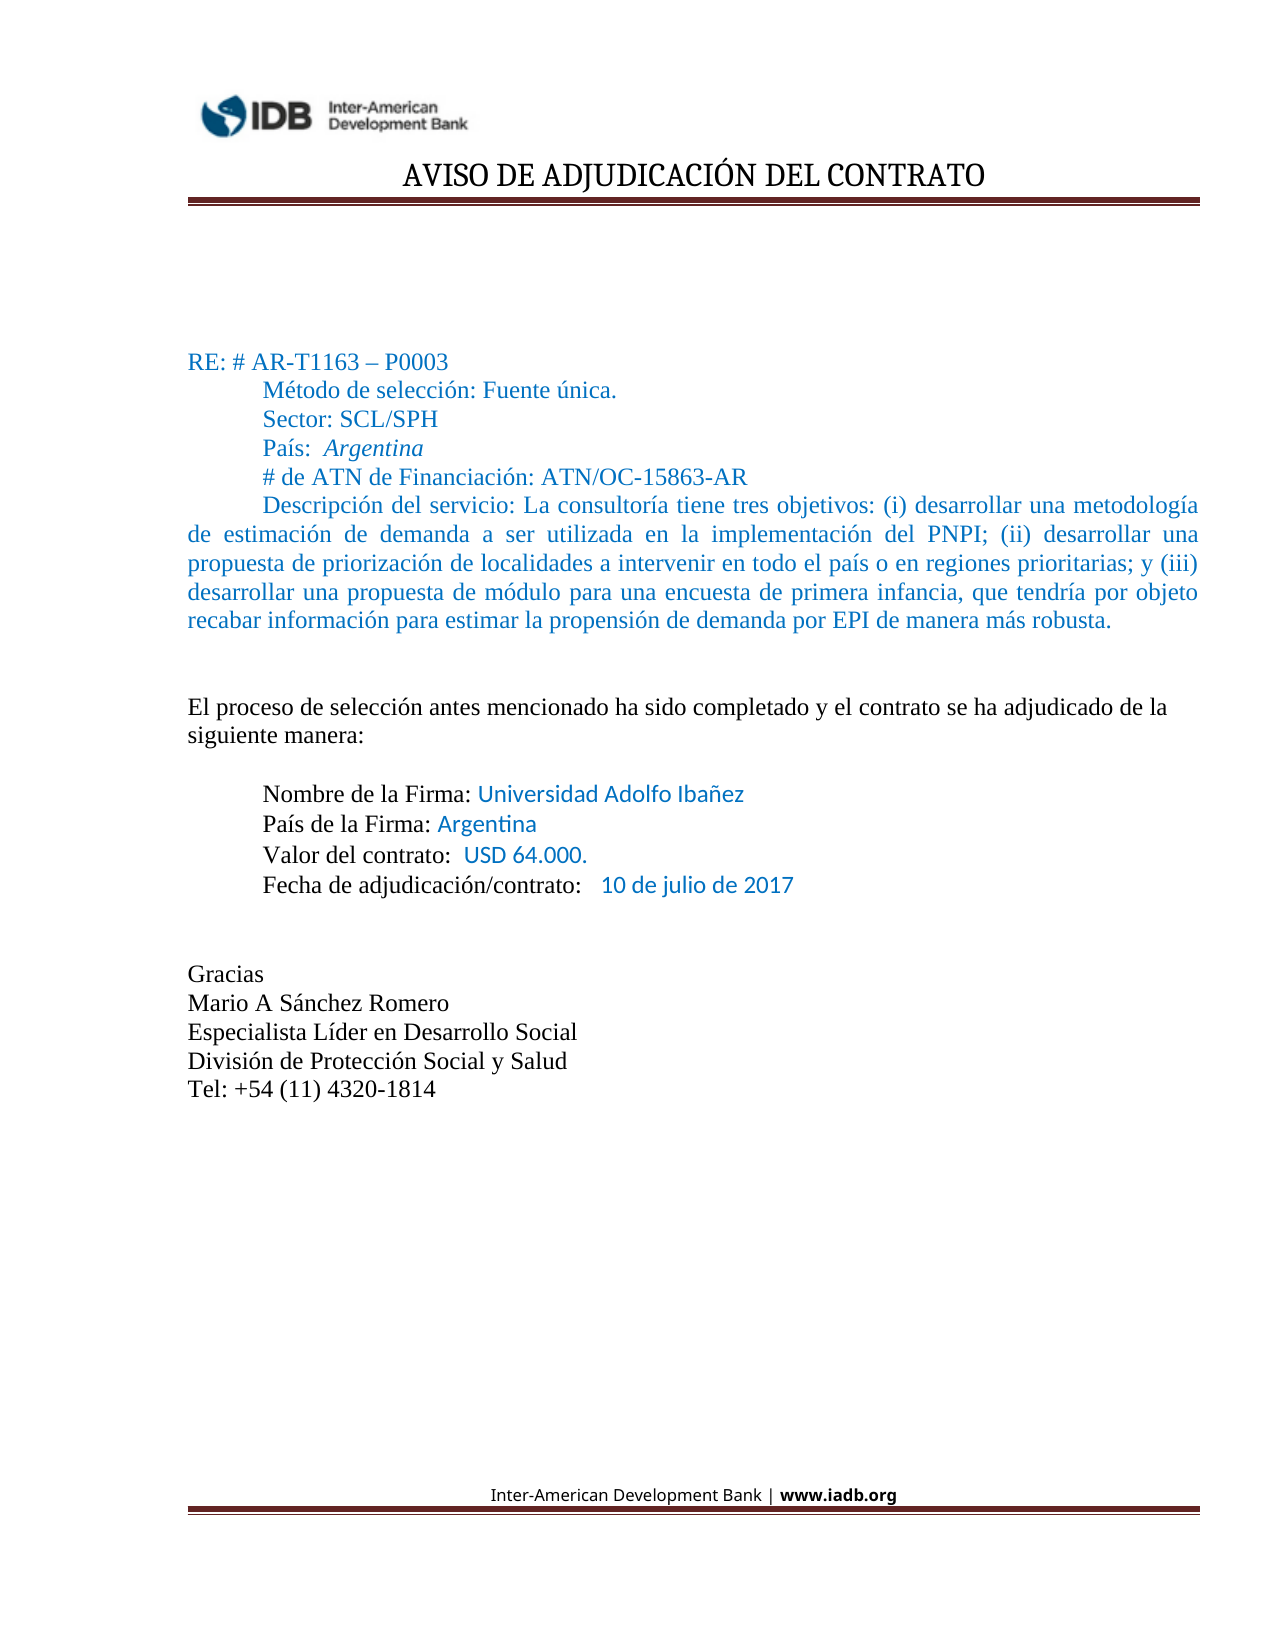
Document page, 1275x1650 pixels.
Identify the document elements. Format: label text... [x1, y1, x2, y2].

text Sector: SCL/SPH [187, 404, 1200, 433]
text El proceso de selección antes mencionado ha sido completado y el contrato se ha adjudicado de la siguiente manera: [187, 692, 1200, 749]
text Fecha de adjudicación/contrato: 10 de julio de 2017 [262, 870, 1200, 900]
picture [187, 75, 508, 157]
text País de la Firma: Argentina [262, 809, 1200, 839]
text Gracias [187, 959, 1200, 988]
text Mario A Sánchez Romero [187, 988, 1200, 1017]
text Método de selección: Fuente única. [187, 376, 1200, 404]
text RE: # AR-T1163 – P0003 [187, 347, 1200, 376]
text País: Argentina [262, 433, 1200, 462]
text Tel: +54 (11) 4320-1814 [187, 1074, 1200, 1103]
text Valor del contrato: USD 64.000. [262, 839, 1200, 870]
text # de ATN de Financiación: ATN/OC-15863-AR [262, 462, 1200, 491]
text Descripción del servicio: La consultoría tiene tres objetivos: (i) desarrollar una metodología de estimación de demanda a ser utilizada en la implementación del PNPI; (ii) desarrollar una propuesta de priorización de localidades a intervenir en todo el país o en regiones prioritarias; y (iii) desarrollar una propuesta de módulo para una encuesta de primera infancia, que tendría por objeto recabar información para estimar la propensión de demanda por EPI de manera más robusta. [187, 491, 1200, 634]
text División de Protección Social y Salud [187, 1046, 1200, 1074]
text Nombre de la Firma: Universidad Adolfo Ibañez [262, 778, 1200, 809]
text Especialista Líder en Desarrollo Social [187, 1017, 1200, 1046]
